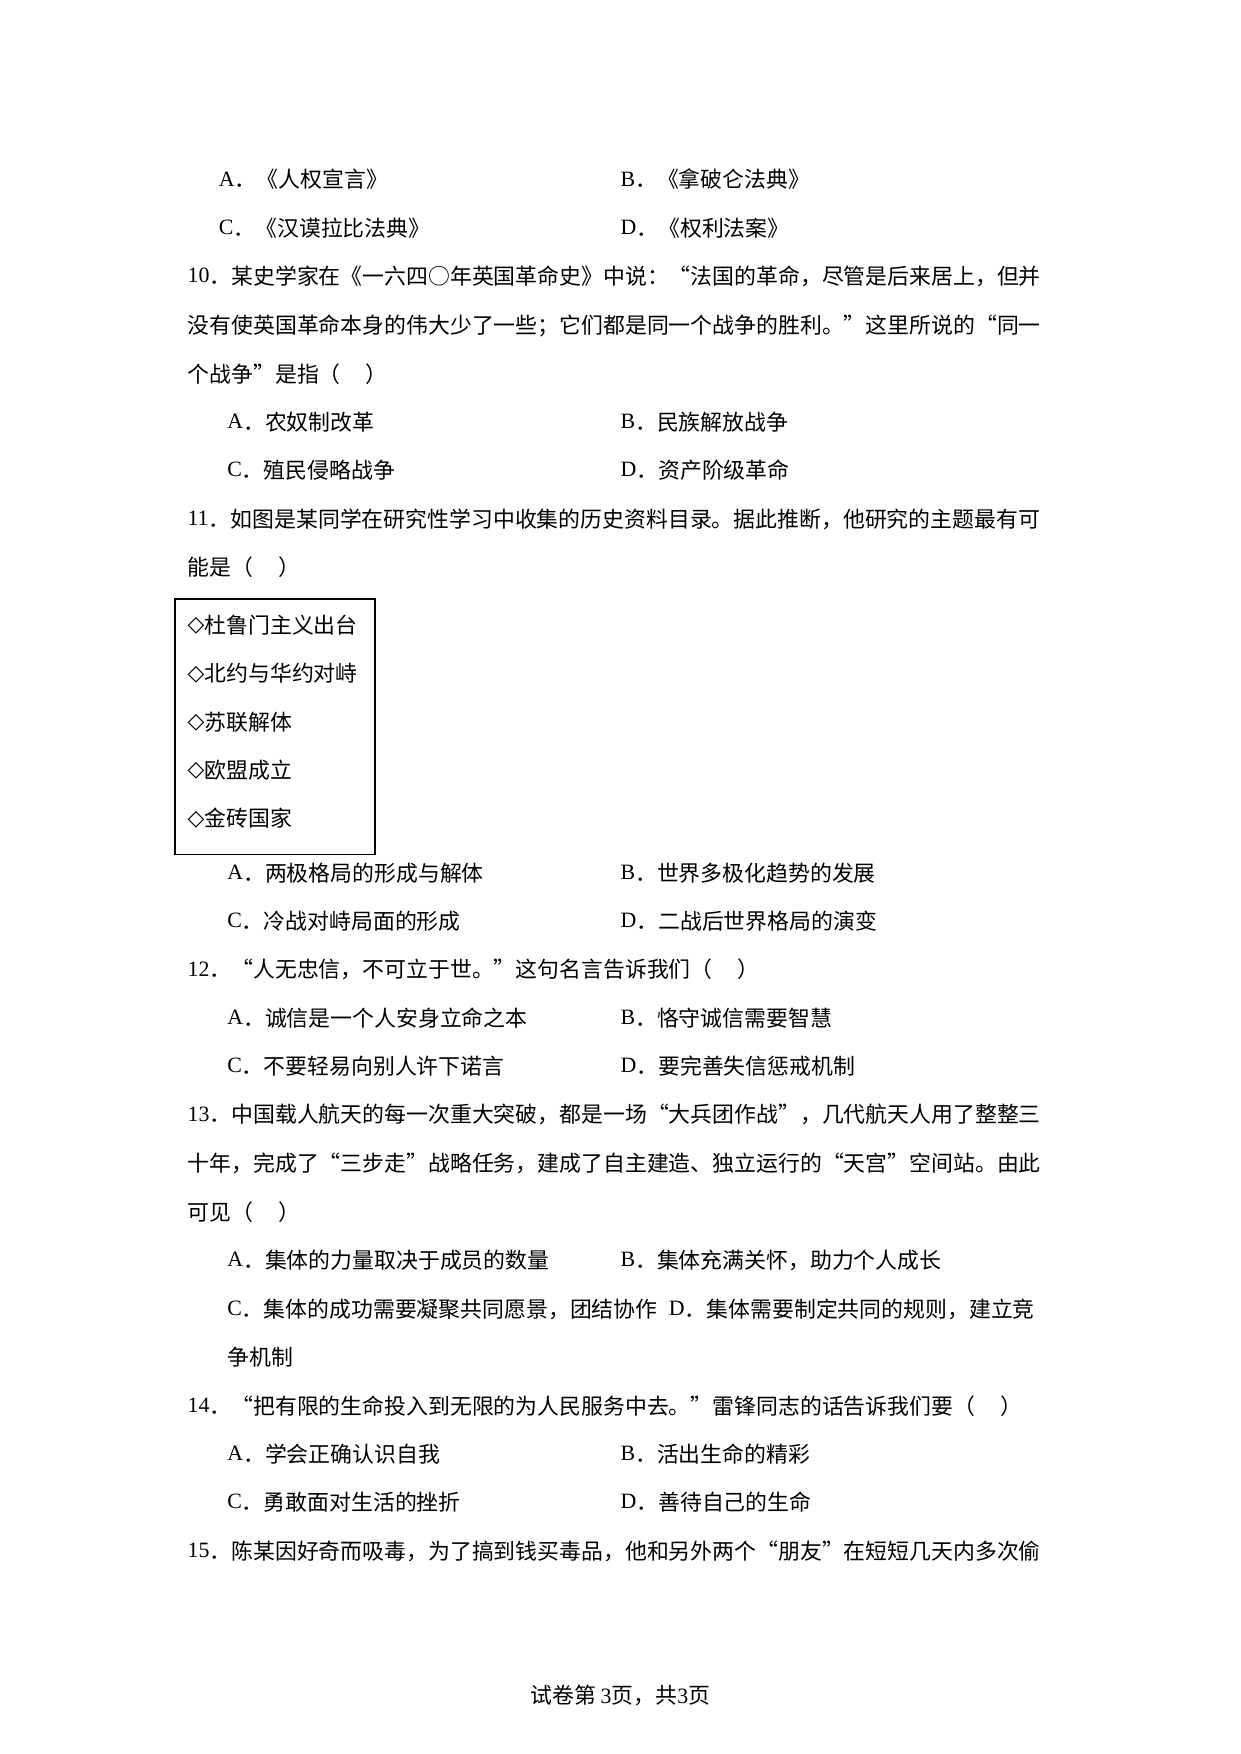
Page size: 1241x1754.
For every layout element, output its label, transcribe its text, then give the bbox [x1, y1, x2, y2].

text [187, 1533, 1053, 1566]
text 10．某史学家在《一六四○年英国革命史》中说：“法国的革命，尽管是后来居上，但并没有使英国革命本身的伟大少了一些；它们都是同一个战争的胜利。”这里所说的“同一个战争”是指（ ） [187, 259, 1053, 389]
text C．冷战对峙局面的形成 D．二战后世界格局的演变 [227, 904, 1053, 936]
text 14．“把有限的生命投入到无限的为人民服务中去。”雷锋同志的话告诉我们要（ ） [187, 1388, 1053, 1421]
table_header ◇杜鲁门主义出台 ◇北约与华约对峙 ◇苏联解体 ◇欧盟成立 ◇金砖国家 [176, 600, 374, 854]
text A．农奴制改革 B．民族解放战争 [227, 404, 1053, 437]
text C．勇敢面对生活的挫折 D．善待自己的生命 [227, 1485, 1053, 1517]
text C．殖民侵略战争 D．资产阶级革命 [227, 453, 1053, 485]
text 13．中国载人航天的每一次重大突破，都是一场“大兵团作战”，几代航天人用了整整三十年，完成了“三步走”战略任务，建成了自主建造、独立运行的“天宫”空间站。由此可见（ ） [187, 1097, 1053, 1227]
text C．集体的成功需要凝聚共同愿景，团结协作 D．集体需要制定共同的规则，建立竞争机制 [227, 1291, 1053, 1372]
text C．《汉谟拉比法典》 D．《权利法案》 [219, 210, 1053, 243]
text A．两极格局的形成与解体 B．世界多极化趋势的发展 [227, 855, 1053, 888]
text 12．“人无忠信，不可立于世。”这句名言告诉我们（ ） [187, 952, 1053, 984]
text A．《人权宣言》 B．《拿破仑法典》 [219, 162, 1053, 194]
text C．不要轻易向别人许下诺言 D．要完善失信惩戒机制 [227, 1049, 1053, 1081]
text 11．如图是某同学在研究性学习中收集的历史资料目录。据此推断，他研究的主题最有可能是（ ） [187, 501, 1053, 582]
text A．集体的力量取决于成员的数量 B．集体充满关怀，助力个人成长 [227, 1243, 1053, 1275]
text A．诚信是一个人安身立命之本 B．恪守诚信需要智慧 [227, 1000, 1053, 1033]
text A．学会正确认识自我 B．活出生命的精彩 [227, 1437, 1053, 1469]
